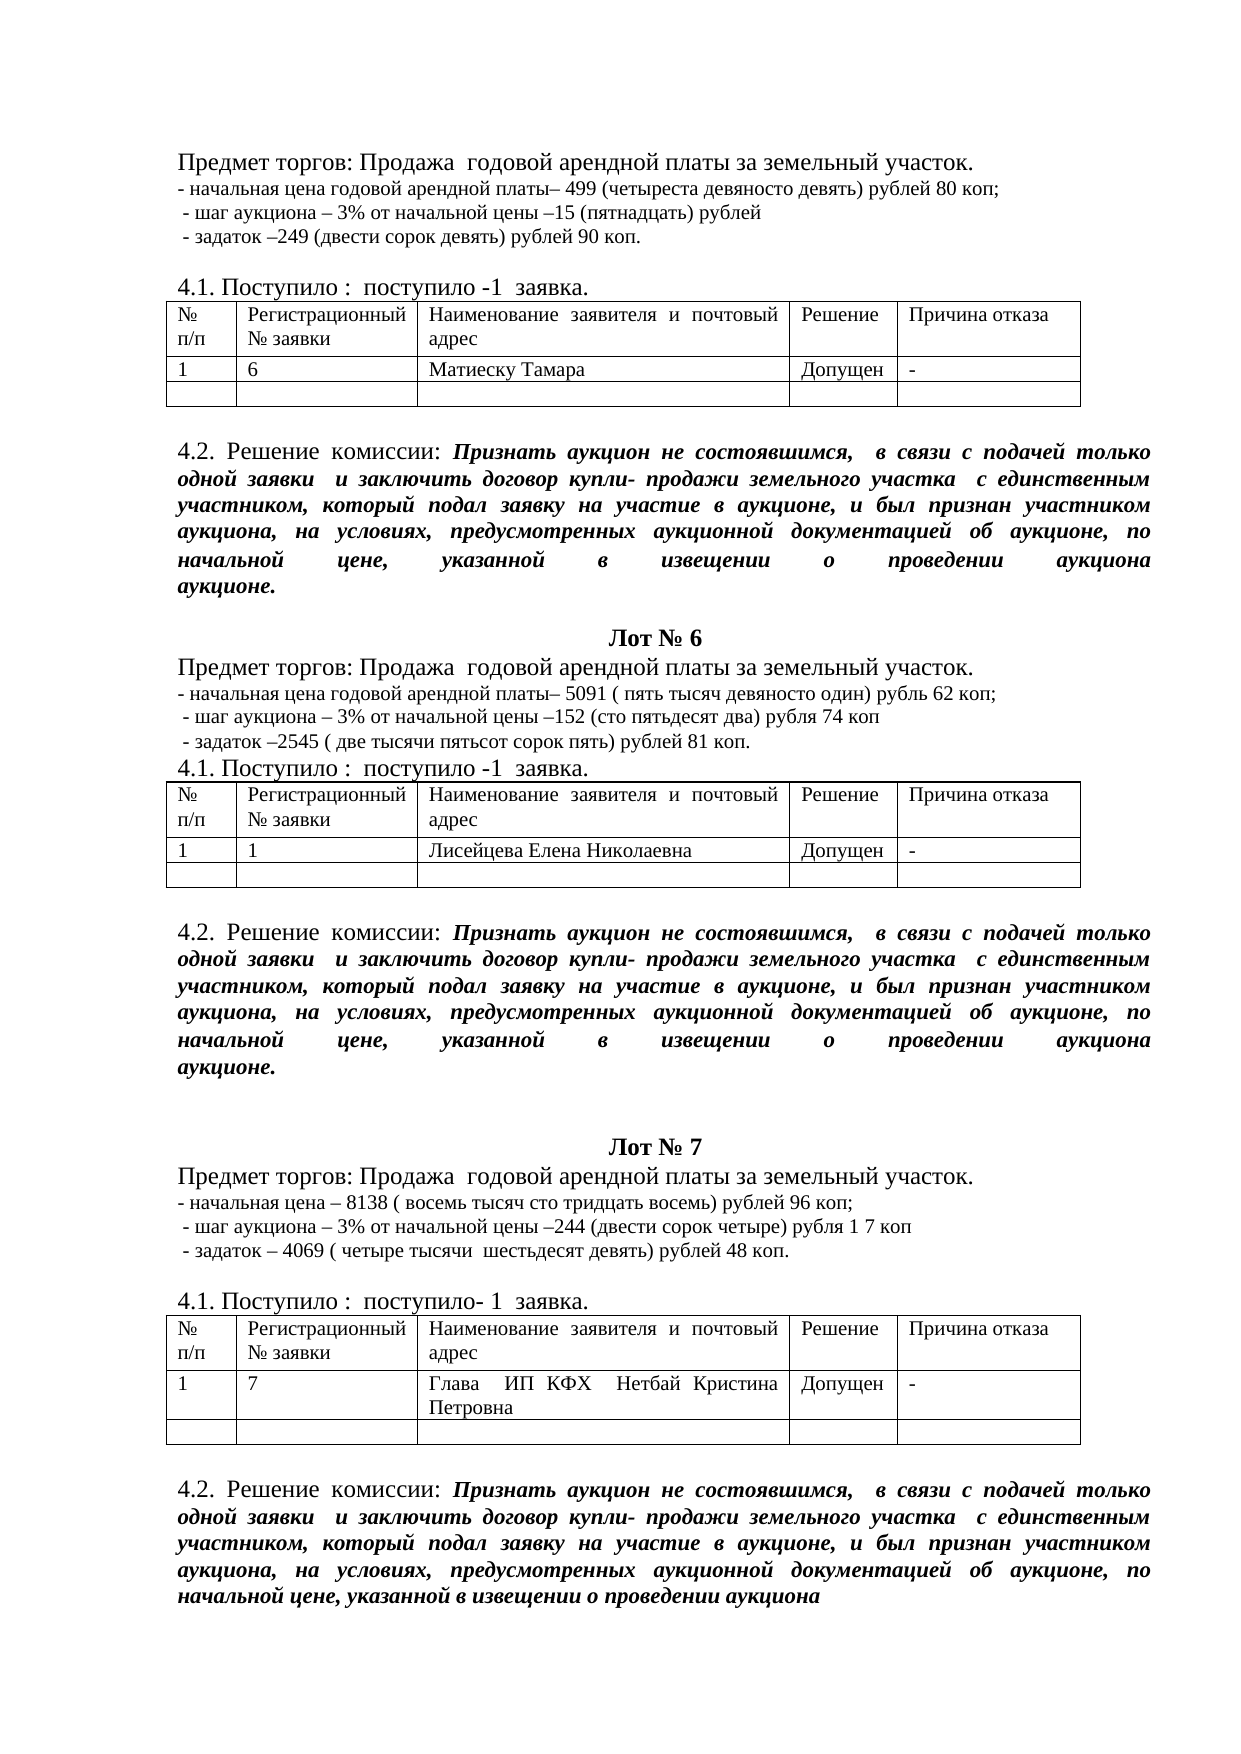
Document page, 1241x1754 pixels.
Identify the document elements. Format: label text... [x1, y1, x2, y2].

table_cell [237, 382, 417, 406]
text 4.1. Поступило : поступило- 1 заявка. [177, 1286, 1152, 1315]
text - задаток –249 (двести сорок девять) рублей 90 коп. [177, 224, 1152, 248]
text 4.2. Решение комиссии: Признать аукцион не состоявшимся, в связи с подачей только одной заявки и заключить договор купли- продажи земельного участка с единственным участником, который подал заявку на участие в аукционе, и был признан участником аукциона, на условиях, предусмотренных аукционной документацией об аукционе, по начальной цене, указанной в извещении о проведении аукциона аукционе. [177, 436, 1152, 599]
table_cell Допущен [790, 838, 897, 862]
table_cell Допущен [790, 1371, 897, 1419]
text - задаток – 4069 ( четыре тысячи шестьдесят девять) рублей 48 коп. [177, 1238, 1152, 1262]
table_cell [237, 863, 417, 887]
table_cell [790, 1420, 897, 1444]
table_cell [167, 382, 236, 406]
table_cell 1 [167, 838, 236, 862]
table_header Наименование заявителя и почтовый адрес [418, 1316, 789, 1370]
table_cell [418, 1420, 789, 1444]
text 4.2. Решение комиссии: Признать аукцион не состоявшимся, в связи с подачей только одной заявки и заключить договор купли- продажи земельного участка с единственным участником, который подал заявку на участие в аукционе, и был признан участником аукциона, на условиях, предусмотренных аукционной документацией об аукционе, по начальной цене, указанной в извещении о проведении аукциона [177, 1474, 1152, 1608]
table_cell 1 [167, 357, 236, 381]
table_cell Лисейцева Елена Николаевна [418, 838, 789, 862]
text Лот № 6 [177, 623, 1152, 652]
table_header Причина отказа [898, 783, 1080, 837]
table_header Регистрационный № заявки [237, 302, 417, 356]
text - шаг аукциона – 3% от начальной цены –15 (пятнадцать) рублей [177, 200, 1152, 224]
table_cell [790, 863, 897, 887]
table_cell [167, 1420, 236, 1444]
text Предмет торгов: Продажа годовой арендной платы за земельный участок. [177, 147, 1152, 176]
table_header № п/п [167, 1316, 236, 1370]
table_cell 1 [237, 838, 417, 862]
table_cell [167, 863, 236, 887]
table_cell Матиеску Тамара [418, 357, 789, 381]
text - шаг аукциона – 3% от начальной цены –152 (сто пятьдесят два) рубля 74 коп [177, 704, 1152, 728]
table_cell 6 [237, 357, 417, 381]
table_cell [898, 863, 1080, 887]
text 4.2. Решение комиссии: Признать аукцион не состоявшимся, в связи с подачей только одной заявки и заключить договор купли- продажи земельного участка с единственным участником, который подал заявку на участие в аукционе, и был признан участником аукциона, на условиях, предусмотренных аукционной документацией об аукционе, по начальной цене, указанной в извещении о проведении аукциона аукционе. [177, 917, 1152, 1079]
text - начальная цена – 8138 ( восемь тысяч сто тридцать восемь) рублей 96 коп; [177, 1190, 1152, 1214]
table_cell [898, 382, 1080, 406]
table_header Решение [790, 1316, 897, 1370]
table_header Решение [790, 783, 897, 837]
text - начальная цена годовой арендной платы– 499 (четыреста девяносто девять) рублей 80 коп; [177, 176, 1152, 200]
text Предмет торгов: Продажа годовой арендной платы за земельный участок. [177, 1161, 1152, 1190]
text - начальная цена годовой арендной платы– 5091 ( пять тысяч девяносто один) рубль 62 коп; [177, 680, 1152, 704]
table_cell - [898, 838, 1080, 862]
text 4.1. Поступило : поступило -1 заявка. [177, 753, 1152, 781]
table_header Причина отказа [898, 302, 1080, 356]
table_cell Глава ИП КФХ Нетбай Кристина Петровна [418, 1371, 789, 1419]
table_cell - [898, 1371, 1080, 1419]
text Лот № 7 [177, 1132, 1152, 1161]
table_header Наименование заявителя и почтовый адрес [418, 783, 789, 837]
table_header Регистрационный № заявки [237, 783, 417, 837]
table_cell [418, 863, 789, 887]
table_header Решение [790, 302, 897, 356]
table_header Причина отказа [898, 1316, 1080, 1370]
table_cell Допущен [790, 357, 897, 381]
table_cell [898, 1420, 1080, 1444]
table_cell 1 [167, 1371, 236, 1419]
text 4.1. Поступило : поступило -1 заявка. [177, 272, 1152, 301]
table_cell [418, 382, 789, 406]
table_header № п/п [167, 302, 236, 356]
table_header № п/п [167, 783, 236, 837]
table_cell 7 [237, 1371, 417, 1419]
text - задаток –2545 ( две тысячи пятьсот сорок пять) рублей 81 коп. [177, 728, 1152, 753]
table_cell [790, 382, 897, 406]
text - шаг аукциона – 3% от начальной цены –244 (двести сорок четыре) рубля 1 7 коп [177, 1214, 1152, 1238]
text Предмет торгов: Продажа годовой арендной платы за земельный участок. [177, 652, 1152, 680]
table_cell [237, 1420, 417, 1444]
table_header Наименование заявителя и почтовый адрес [418, 302, 789, 356]
table_cell - [898, 357, 1080, 381]
table_header Регистрационный № заявки [237, 1316, 417, 1370]
